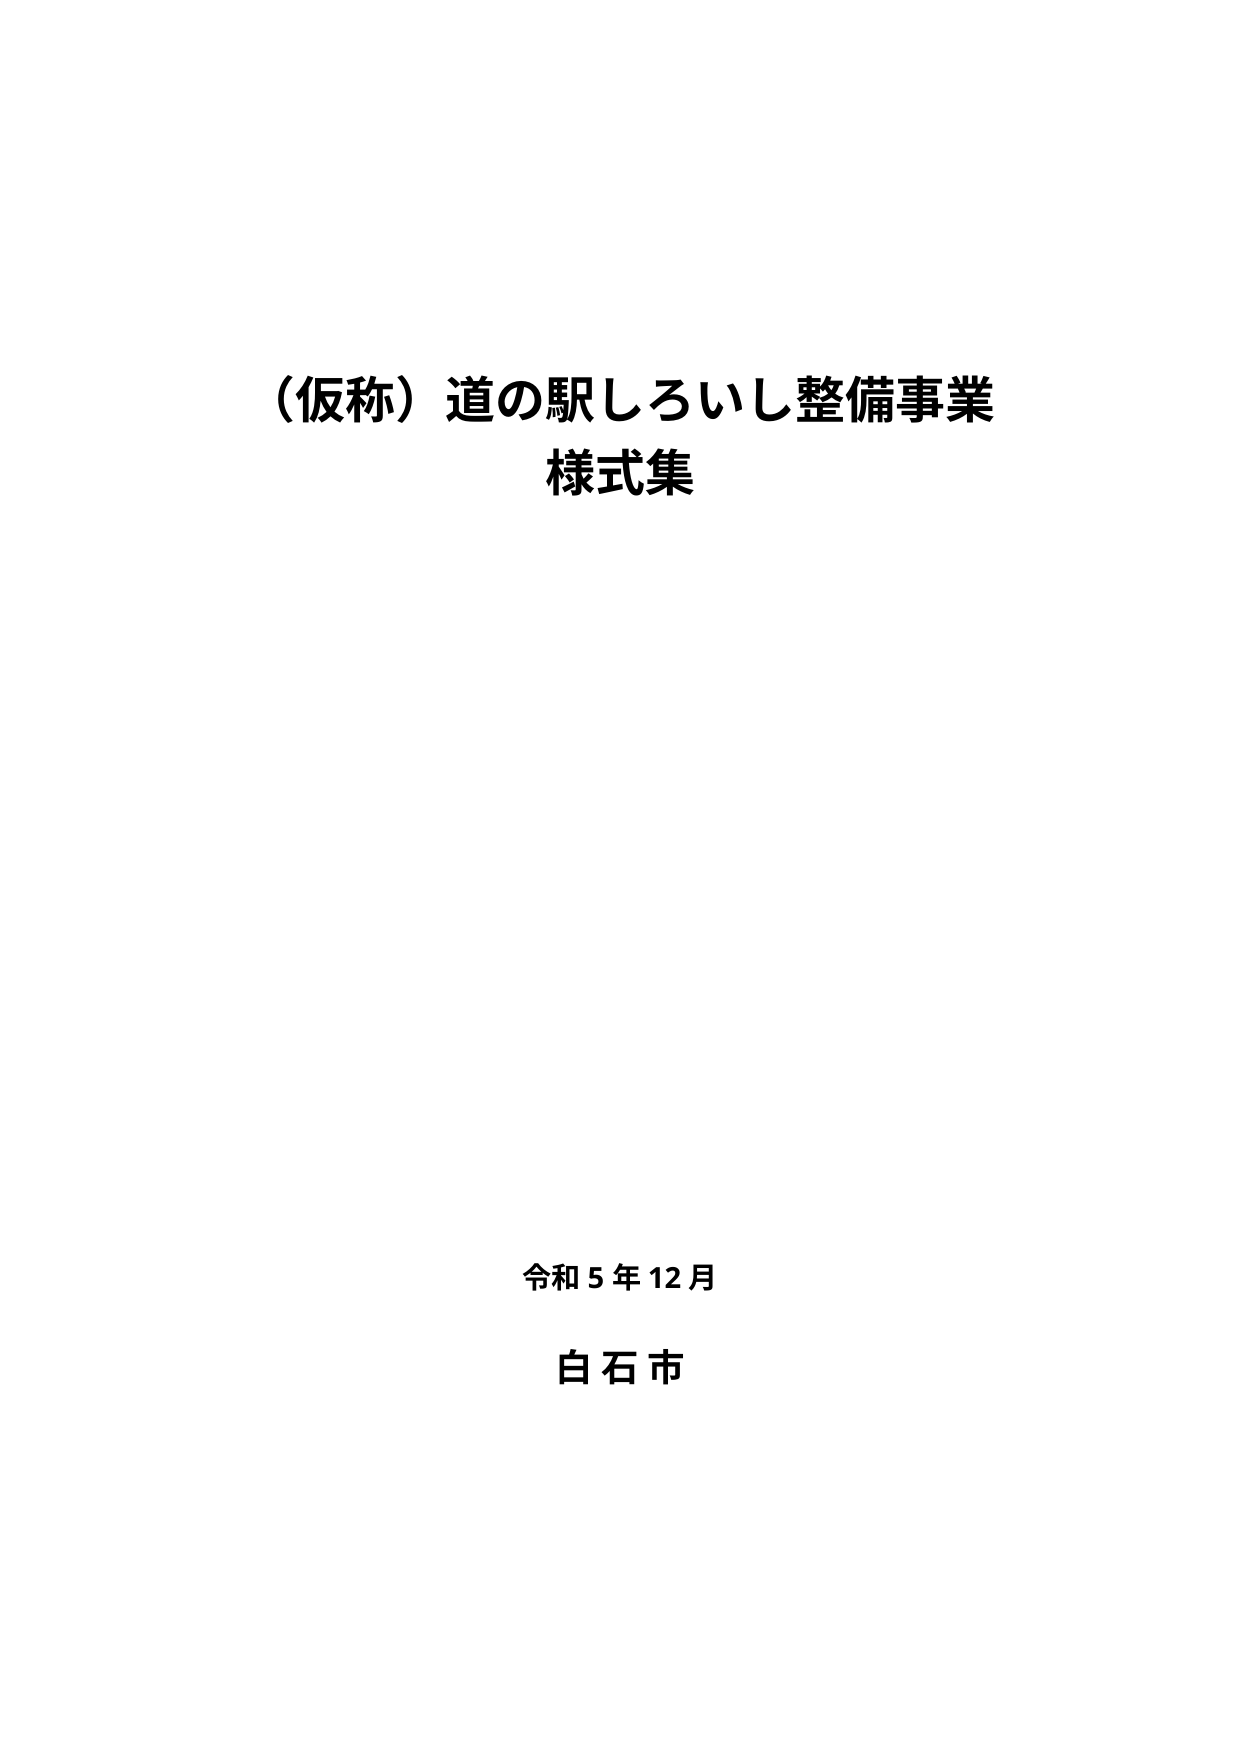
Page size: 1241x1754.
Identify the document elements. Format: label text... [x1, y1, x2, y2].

text 白 石 市 [130, 1338, 1110, 1392]
text （仮称）道の駅しろいし整備事業 [130, 361, 1110, 433]
text 様式集 [130, 433, 1110, 506]
text 令和 5 年 12 月 [130, 1255, 1110, 1296]
